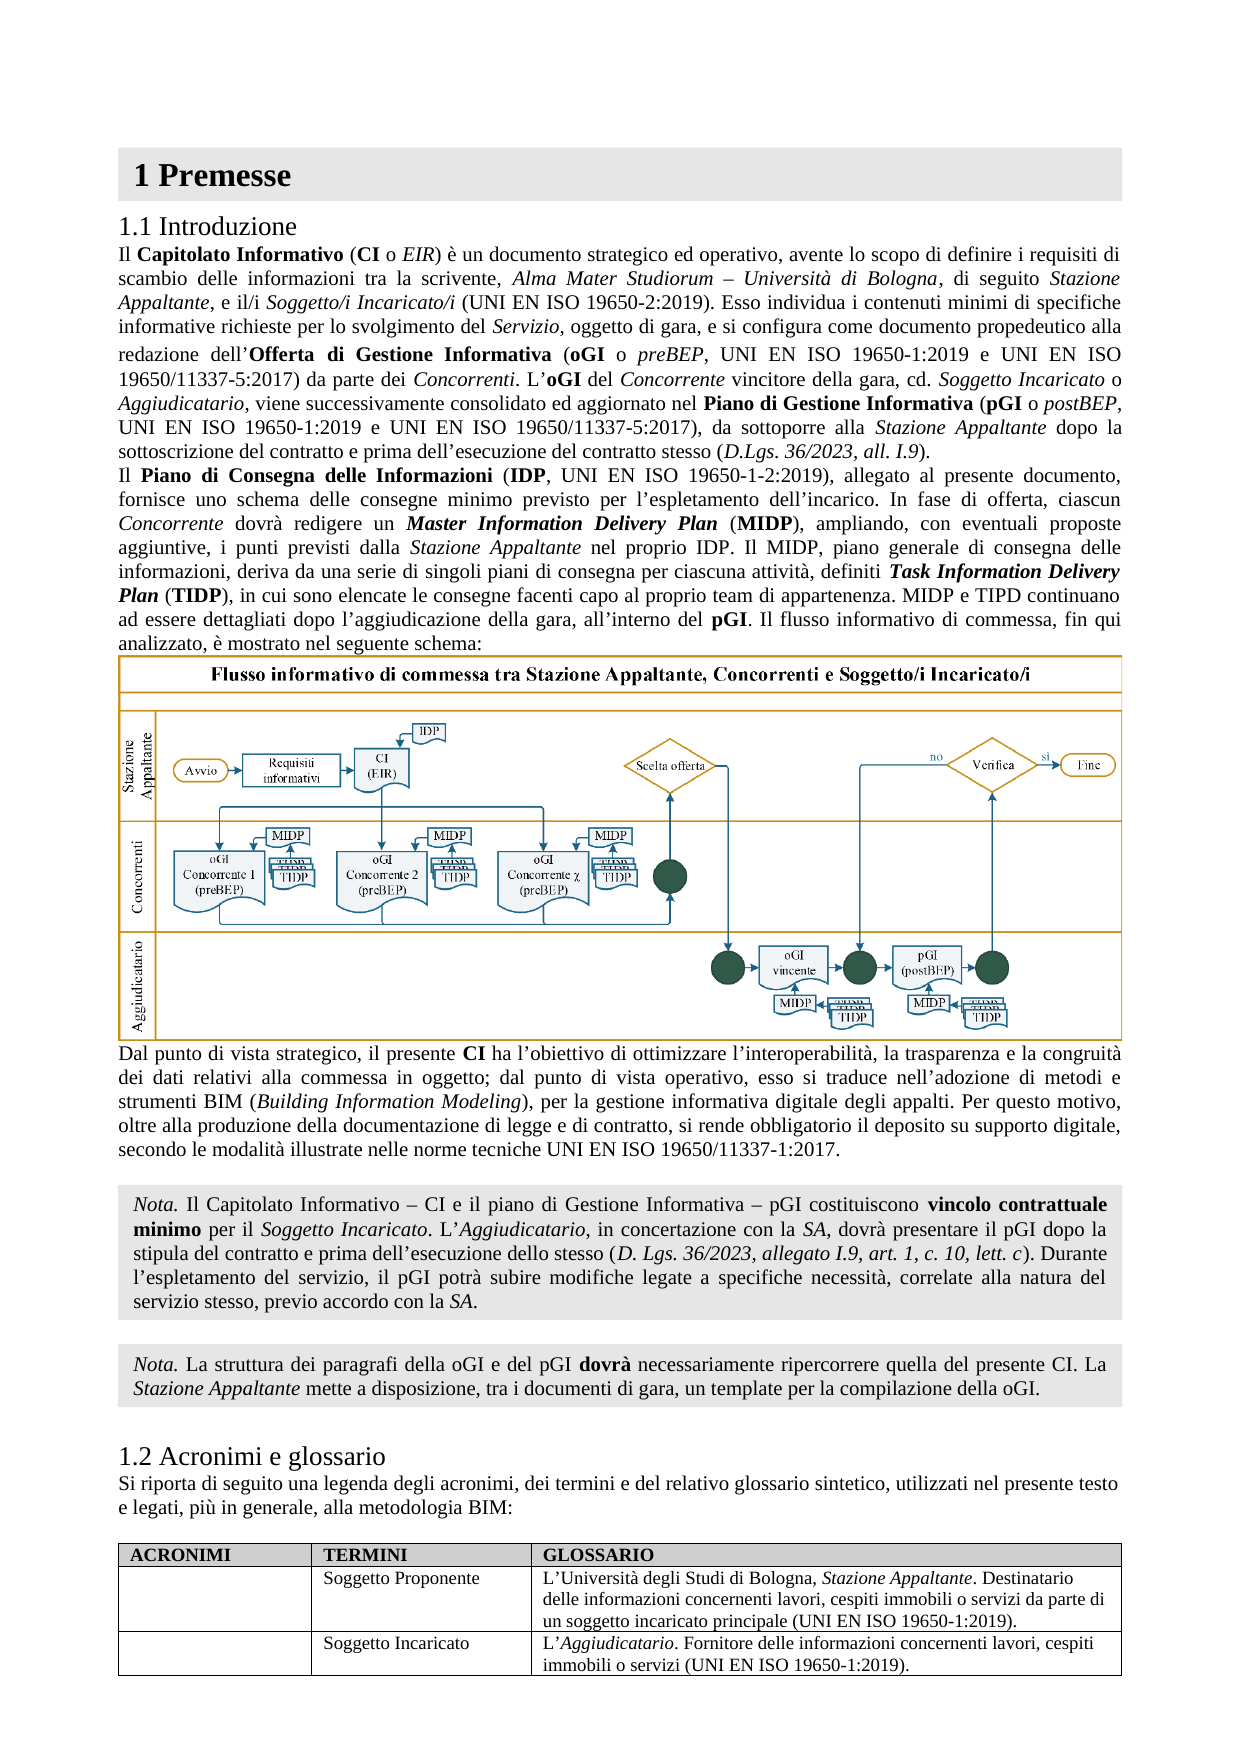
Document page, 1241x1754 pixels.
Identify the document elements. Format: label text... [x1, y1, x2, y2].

table_cell L’Università degli Studi di Bologna, Stazione Appaltante. Destinatario delle informazioni concernenti lavori, cespiti immobili o servizi da parte di un soggetto incaricato principale (UNI EN ISO 19650-1:2019). [532, 1567, 1121, 1631]
text Il Piano di Consegna delle Informazioni (IDP, UNI EN ISO 19650-1-2:2019), allegato al presente documento, fornisce uno schema delle consegne minimo previsto per l’espletamento dell’incarico. In fase di offerta, ciascun Concorrente dovrà redigere un Master Information Delivery Plan (MIDP), ampliando, con eventuali proposte aggiuntive, i punti previsti dalla Stazione Appaltante nel proprio IDP. Il MIDP, piano generale di consegna delle informazioni, deriva da una serie di singoli piani di consegna per ciascuna attività, definiti Task Information Delivery Plan (TIDP), in cui sono elencate le consegne facenti capo al proprio team di appartenenza. MIDP e TIPD continuano ad essere dettagliati dopo l’aggiudicazione della gara, all’interno del pGI. Il flusso informativo di commessa, fin qui analizzato, è mostrato nel seguente schema: [118, 463, 1122, 655]
subtitle Introduzione [118, 211, 1122, 242]
text Si riporta di seguito una legenda degli acronimi, dei termini e del relativo glossario sintetico, utilizzati nel presente testo e legati, più in generale, alla metodologia BIM: [118, 1471, 1122, 1519]
table_cell Soggetto Incaricato [312, 1632, 531, 1675]
table_cell [119, 1632, 311, 1675]
table_cell Soggetto Proponente [312, 1567, 531, 1631]
table_header GLOSSARIO [532, 1544, 1121, 1566]
table_cell L’Aggiudicatario. Fornitore delle informazioni concernenti lavori, cespiti immobili o servizi (UNI EN ISO 19650-1:2019). [532, 1632, 1121, 1675]
table_cell [119, 1567, 311, 1631]
subtitle 1.2 Acronimi e glossario [118, 1439, 1122, 1471]
text Il Capitolato Informativo (CI o EIR) è un documento strategico ed operativo, avente lo scopo di definire i requisiti di scambio delle informazioni tra la scrivente, Alma Mater Studiorum – Università di Bologna, di seguito Stazione Appaltante, e il/i Soggetto/i Incaricato/i (UNI EN ISO 19650-2:2019). Esso individua i contenuti minimi di specifiche informative richieste per lo svolgimento del Servizio, oggetto di gara, e si configura come documento propedeutico alla redazione dell’Offerta di Gestione Informativa (oGI o preBEP, UNI EN ISO 19650-1:2019 e UNI EN ISO 19650/11337-5:2017) da parte dei Concorrenti. L’oGI del Concorrente vincitore della gara, cd. Soggetto Incaricato o Aggiudicatario, viene successivamente consolidato ed aggiornato nel Piano di Gestione Informativa (pGI o postBEP, UNI EN ISO 19650-1:2019 e UNI EN ISO 19650/11337-5:2017), da sottoporre alla Stazione Appaltante dopo la sottoscrizione del contratto e prima dell’esecuzione del contratto stesso (D.Lgs. 36/2023, all. I.9). [118, 242, 1122, 463]
table_header TERMINI [312, 1544, 531, 1566]
picture [118, 655, 1123, 1041]
table_header ACRONIMI [119, 1544, 311, 1566]
text Dal punto di vista strategico, il presente CI ha l’obiettivo di ottimizzare l’interoperabilità, la trasparenza e la congruità dei dati relativi alla commessa in oggetto; dal punto di vista operativo, esso si traduce nell’adozione di metodi e strumenti BIM (Building Information Modeling), per la gestione informativa digitale degli appalti. Per questo motivo, oltre alla produzione della documentazione di legge e di contratto, si rende obbligatorio il deposito su supporto digitale, secondo le modalità illustrate nelle norme tecniche UNI EN ISO 19650/11337-1:2017. [118, 1041, 1122, 1161]
